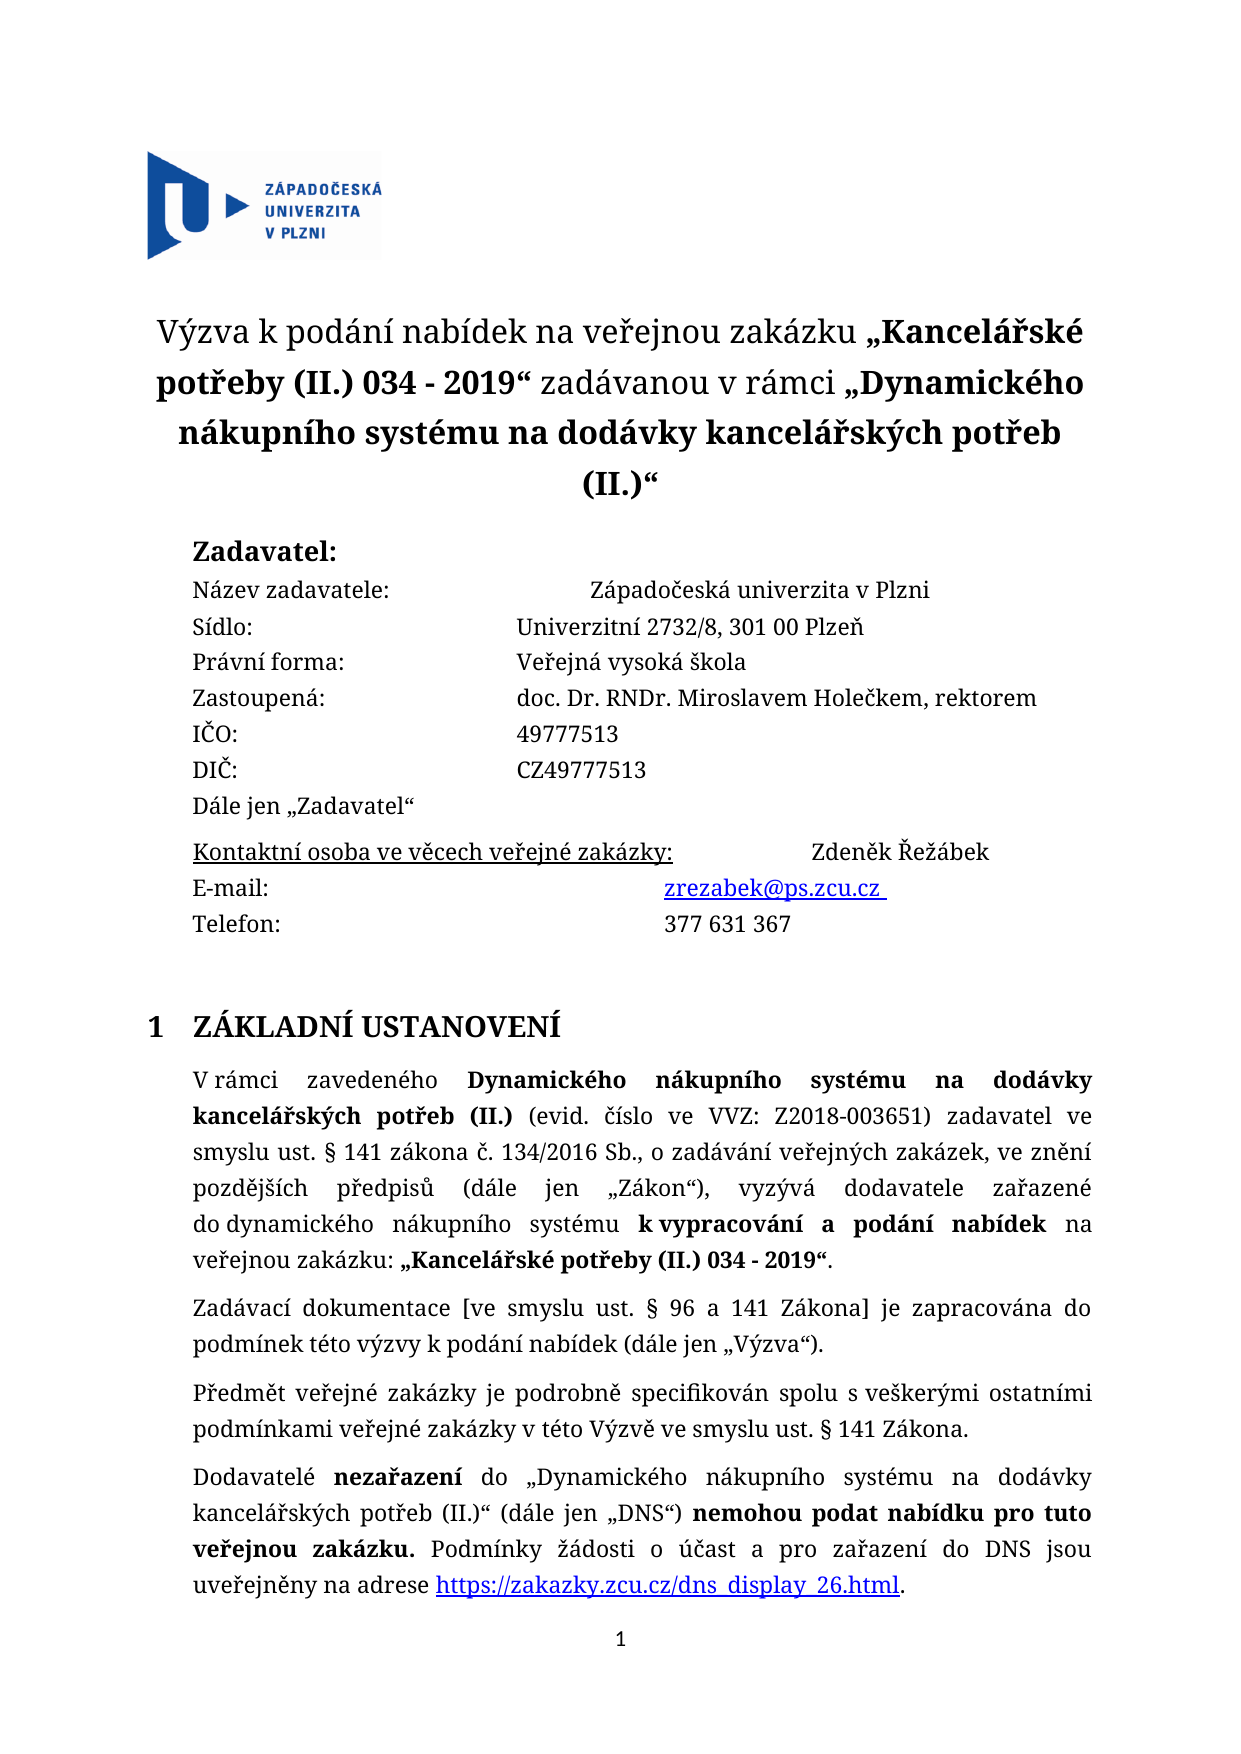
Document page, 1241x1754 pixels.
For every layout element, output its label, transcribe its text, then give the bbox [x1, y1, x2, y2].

text Kontaktní osoba ve věcech veřejné zakázky: Zdeněk Řežábek [148, 836, 1092, 867]
text V rámci zavedeného Dynamického nákupního systému na dodávky kancelářských potřeb (II.) (evid. číslo ve VVZ: Z2018-003651) zadavatel ve smyslu ust. § 141 zákona č. 134/2016 Sb., o zadávání veřejných zakázek, ve znění pozdějších předpisů (dále jen „Zákon“), vyzývá dodavatele zařazené do dynamického nákupního systému k vypracování a podání nabídek na veřejnou zakázku: „Kancelářské potřeby (II.) 034 - 2019“. [193, 1064, 1092, 1275]
text Sídlo: Univerzitní 2732/8, 301 00 Plzeň [148, 610, 1092, 642]
text Zastoupená: doc. Dr. RNDr. Miroslavem Holečkem, rektorem [192, 682, 1092, 713]
text Zadávací dokumentace [ve smyslu ust. § 96 a 141 Zákona] je zapracována do podmínek této výzvy k podání nabídek (dále jen „Výzva“). [193, 1292, 1092, 1359]
subtitle ZÁKLADNÍ USTANOVENÍ [148, 1006, 1092, 1046]
text Zadavatel: [192, 532, 1092, 569]
text E-mail: zrezabek@ps.zcu.cz [148, 872, 1092, 903]
text IČO: 49777513 [148, 718, 1092, 749]
text Název zadavatele: Západočeská univerzita v Plzni [148, 574, 1092, 606]
text Právní forma: Veřejná vysoká škola [148, 646, 1092, 678]
text Telefon: 377 631 367 [148, 908, 1092, 939]
picture [147, 151, 382, 260]
text Dodavatelé nezařazení do „Dynamického nákupního systému na dodávky kancelářských potřeb (II.)“ (dále jen „DNS“) nemohou podat nabídku pro tuto veřejnou zakázku. Podmínky žádosti o účast a pro zařazení do DNS jsou uveřejněny na adrese https://zakazky.zcu.cz/dns_display_26.html. [193, 1461, 1092, 1600]
text DIČ: CZ49777513 [148, 754, 1092, 785]
text Dále jen „Zadavatel“ [148, 790, 1092, 821]
text Předmět veřejné zakázky je podrobně specifikován spolu s veškerými ostatními podmínkami veřejné zakázky v této Výzvě ve smyslu ust. § 141 Zákona. [193, 1377, 1092, 1444]
text Výzva k podání nabídek na veřejnou zakázku „Kancelářské potřeby (II.) 034 - 2019“ zadávanou v rámci „Dynamického nákupního systému na dodávky kancelářských potřeb (II.)“ [148, 309, 1092, 505]
